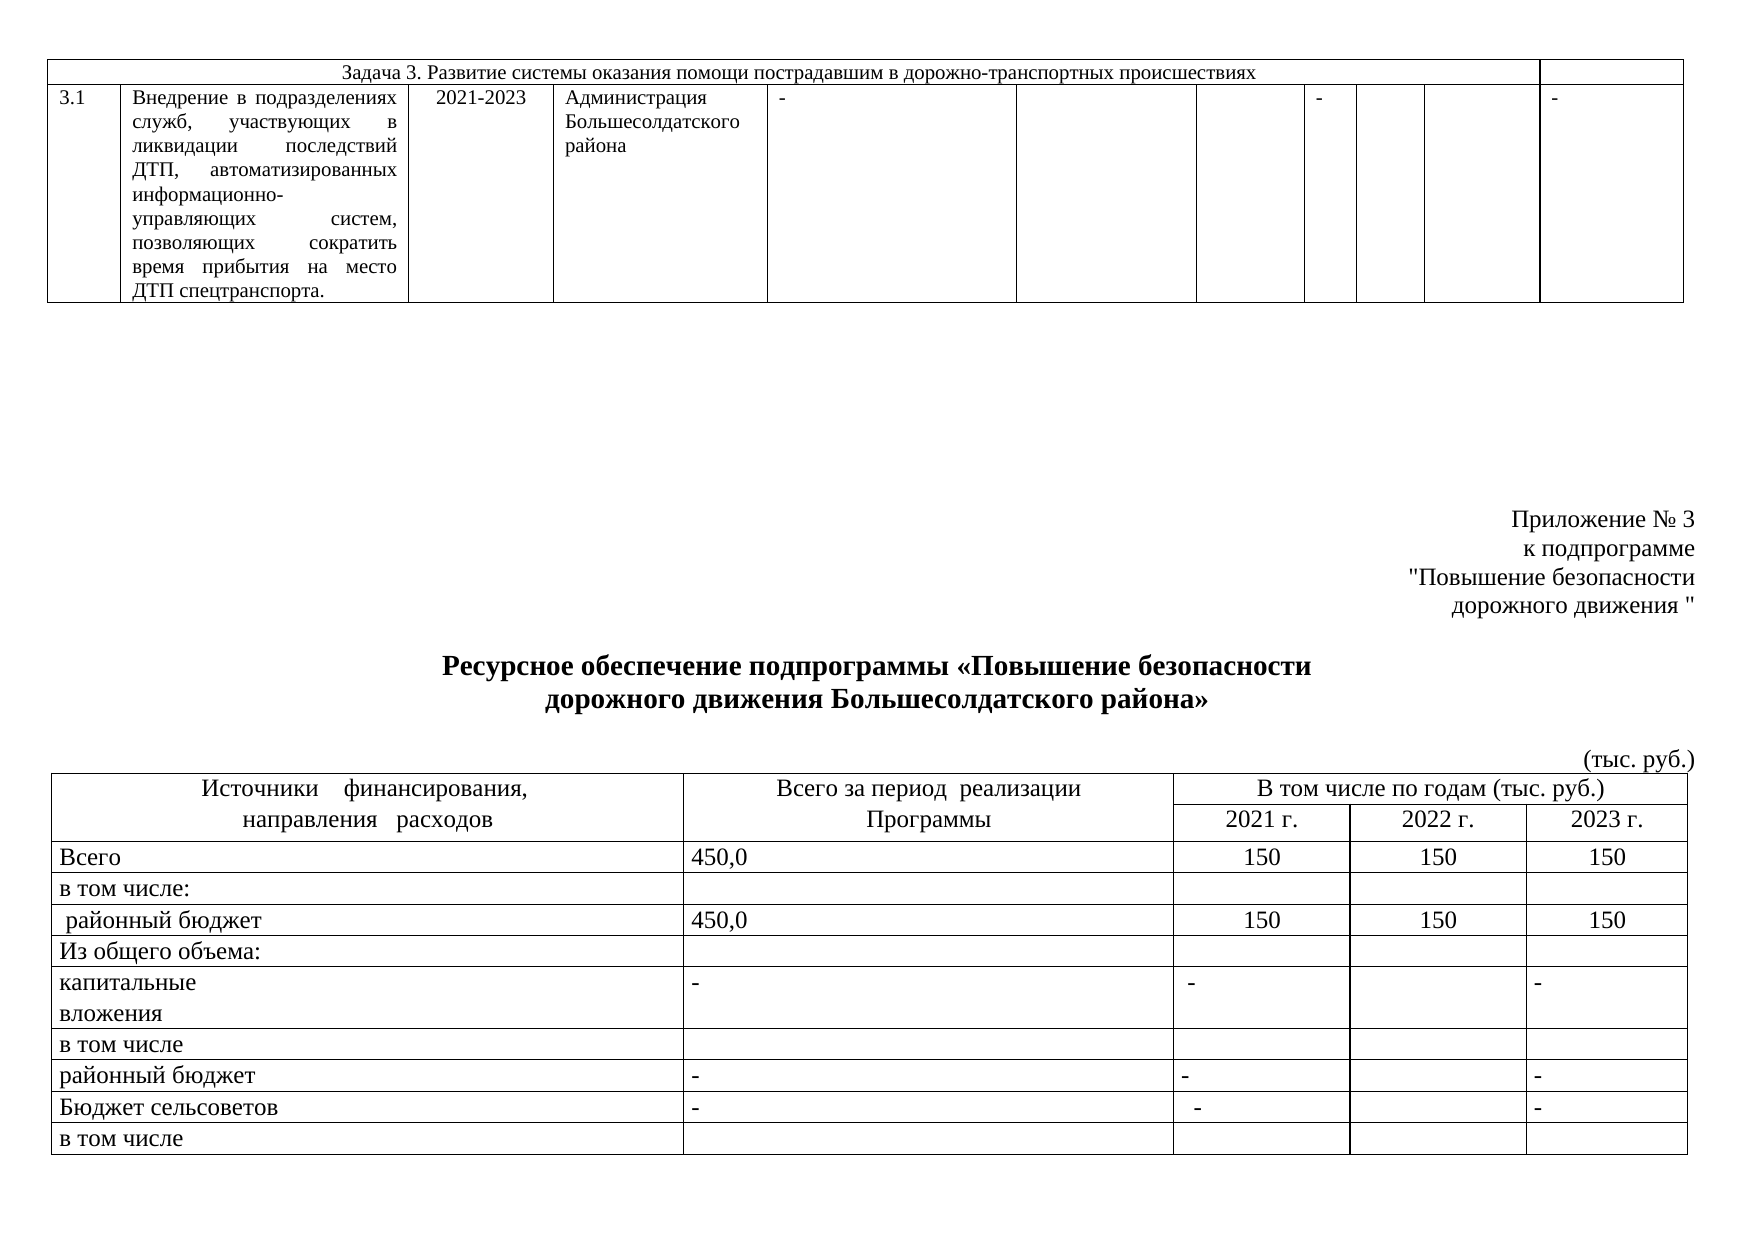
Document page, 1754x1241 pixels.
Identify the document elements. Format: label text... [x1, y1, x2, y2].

table_cell - [1305, 85, 1356, 302]
table_cell - [1174, 1092, 1349, 1122]
table_cell [1017, 85, 1196, 302]
table_cell [1174, 1123, 1349, 1154]
text "Повышение безопасности [59, 562, 1695, 590]
table_header Всего за период реализации Программы [684, 774, 1173, 841]
table_cell в том числе [52, 1123, 683, 1154]
table_cell - [684, 1092, 1173, 1122]
table_cell Всего [52, 842, 683, 872]
table_cell [1527, 873, 1687, 904]
table_cell 2023 г. [1527, 805, 1687, 841]
table_cell [1425, 85, 1539, 302]
table_cell [1357, 85, 1424, 302]
table_cell [1351, 1092, 1526, 1122]
table_cell 150 [1174, 905, 1349, 935]
table_cell - [1174, 1060, 1349, 1091]
table_cell [1197, 85, 1304, 302]
table_cell - [1527, 1060, 1687, 1091]
table_cell 150 [1351, 842, 1526, 872]
table_cell 150 [1174, 842, 1349, 872]
table_cell Внедрение в подразделениях служб, участвующих в ликвидации последствий ДТП, автоматизированных информационно-управляющих систем, позволяющих сократить время прибытия на место ДТП спецтранспорта. [121, 85, 408, 302]
table_cell Задача 3. Развитие системы оказания помощи пострадавшим в дорожно-транспортных происшествиях [48, 60, 1539, 84]
table_cell - [1527, 967, 1687, 1028]
table_cell [1351, 1029, 1526, 1059]
table_cell [1174, 873, 1349, 904]
table_cell в том числе: [52, 873, 683, 904]
table_cell - [1174, 967, 1349, 1028]
table_cell [1527, 1123, 1687, 1154]
table_cell [684, 1029, 1173, 1059]
table_header Источники финансирования, направления расходов [52, 774, 683, 841]
table_cell 150 [1527, 905, 1687, 935]
text Ресурсное обеспечение подпрограммы «Повышение безопасности [59, 648, 1695, 681]
text (тыс. руб.) [59, 744, 1695, 772]
table_cell [1351, 873, 1526, 904]
table_cell 2021 г. [1174, 805, 1349, 841]
table_cell - [768, 85, 1016, 302]
table_cell 2021-2023 [409, 85, 553, 302]
table_cell - [684, 1060, 1173, 1091]
table_cell - [1527, 1092, 1687, 1122]
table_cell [554, 85, 767, 302]
table_cell 150 [1527, 842, 1687, 872]
table_header В том числе по годам (тыс. руб.) [1174, 774, 1687, 803]
table_cell капитальные вложения [52, 967, 683, 1028]
table_cell [1174, 936, 1349, 966]
text Приложение № 3 [59, 504, 1695, 533]
text дорожного движения " [59, 590, 1695, 619]
table_cell [684, 936, 1173, 966]
table_cell [684, 873, 1173, 904]
table_cell районный бюджет [52, 1060, 683, 1091]
table_cell районный бюджет [52, 905, 683, 935]
table_cell [1527, 936, 1687, 966]
table_cell [1527, 1029, 1687, 1059]
table_cell 450,0 [684, 905, 1173, 935]
text к подпрограмме [59, 533, 1695, 562]
table_cell 450,0 [684, 842, 1173, 872]
table_cell [1351, 1123, 1526, 1154]
table_cell 150 [1351, 905, 1526, 935]
table_cell [1351, 1060, 1526, 1091]
table_cell - [1541, 85, 1683, 302]
table_cell [1541, 60, 1683, 84]
table_cell [1174, 1029, 1349, 1059]
table_cell [1351, 967, 1526, 1028]
table_cell 3.1 [48, 85, 120, 302]
table_cell Из общего объема: [52, 936, 683, 966]
table_cell 2022 г. [1351, 805, 1526, 841]
table_cell [1351, 936, 1526, 966]
table_cell Бюджет сельсоветов [52, 1092, 683, 1122]
table_cell [684, 1123, 1173, 1154]
text дорожного движения Большесолдатского района» [59, 681, 1695, 715]
table_cell в том числе [52, 1029, 683, 1059]
table_cell - [684, 967, 1173, 1028]
